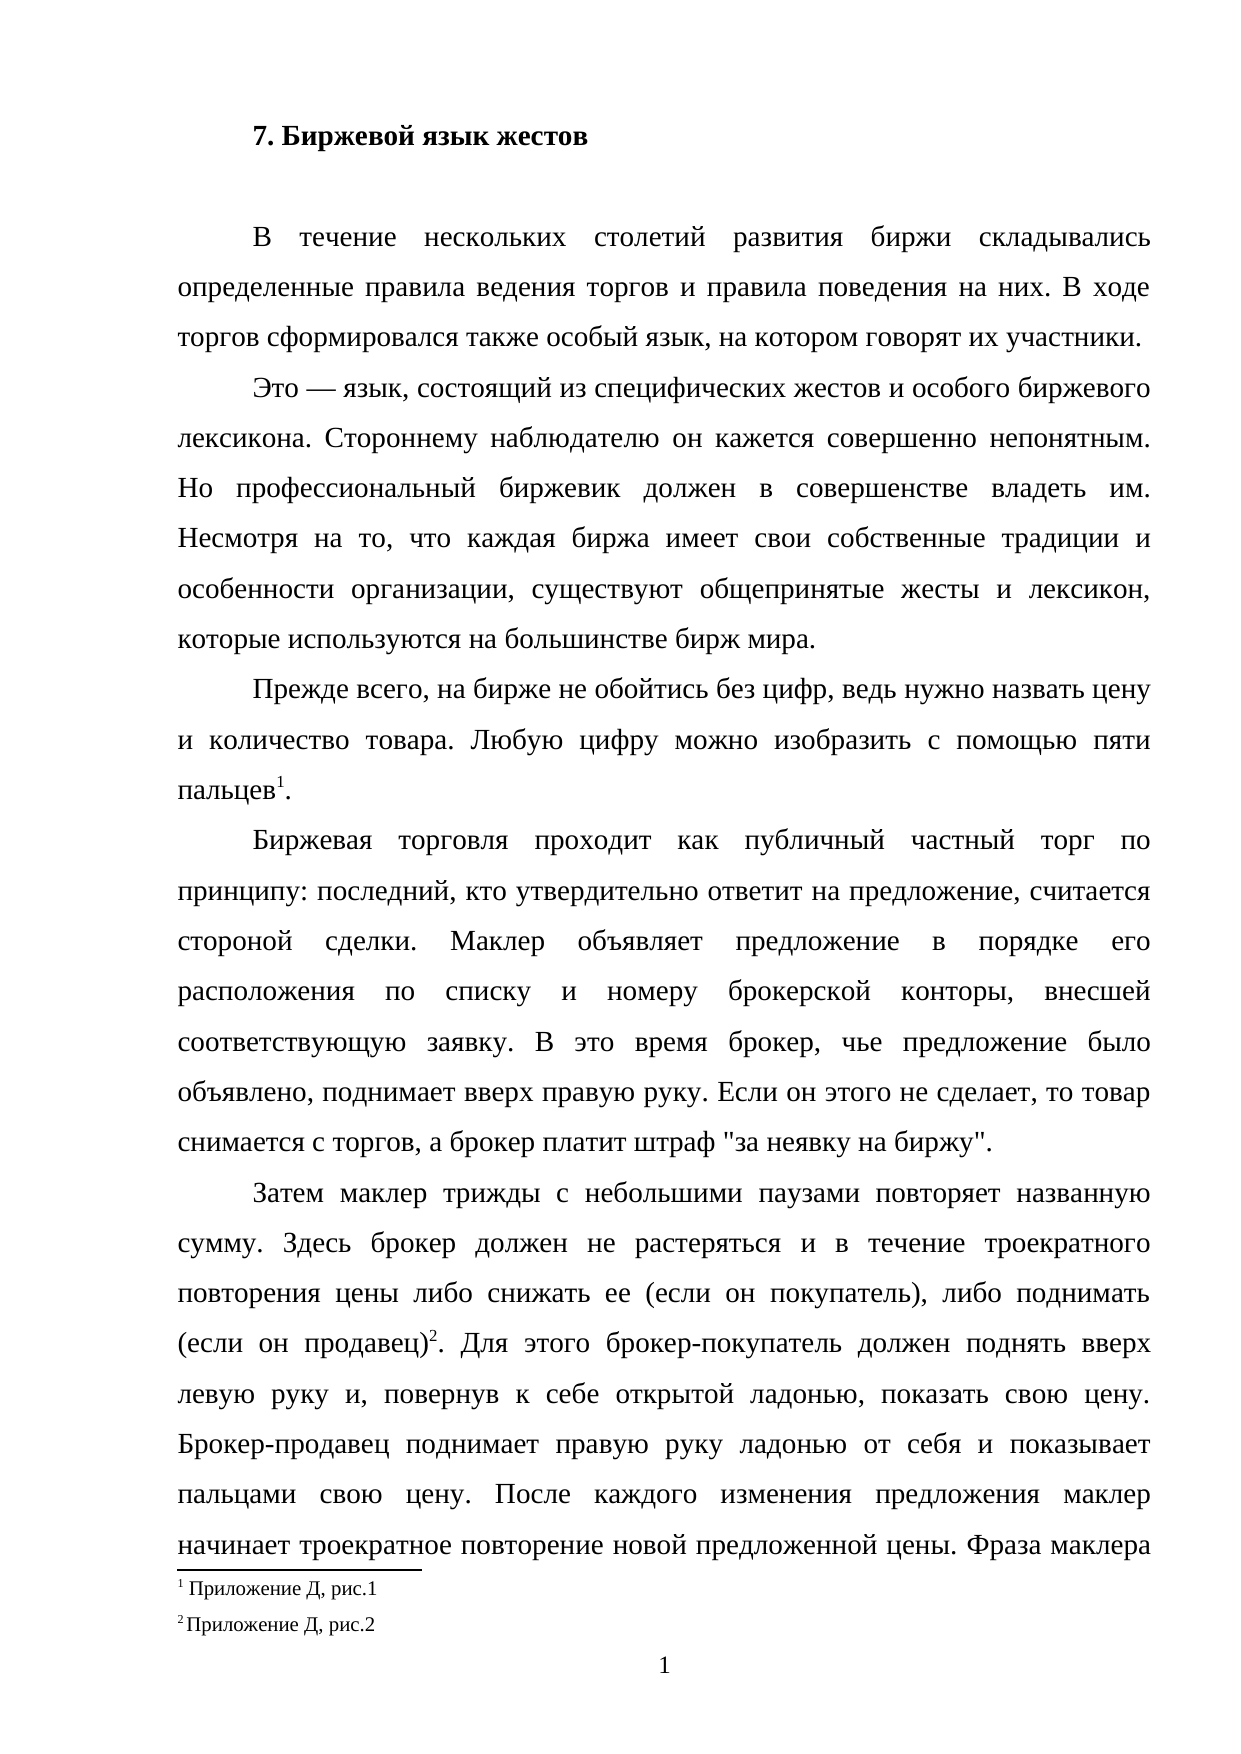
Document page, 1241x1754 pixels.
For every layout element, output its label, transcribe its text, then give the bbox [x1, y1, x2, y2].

text В течение нескольких столетий развития биржи складывались определенные правила ведения торгов и правила поведения на них. В ходе торгов сформировался также особый язык, на котором говорят их участники. [177, 219, 1152, 353]
text Это — язык, состоящий из специфических жестов и особого биржевого лексикона. Стороннему наблюдателю он кажется совершенно непонятным. Но профессиональный биржевик должен в совершенстве владеть им. Несмотря на то, что каждая биржа имеет свои собственные традиции и особенности организации, существуют общепринятые жесты и лексикон, которые используются на большинстве бирж мира. [177, 370, 1152, 655]
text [177, 1175, 1152, 1560]
text 7. Биржевой язык жестов [177, 118, 1152, 152]
text Биржевая торговля проходит как публичный частный торг по принципу: последний, кто утвердительно ответит на предложение, считается стороной сделки. Маклер объявляет предложение в порядке его расположения по списку и номеру брокерской конторы, внесшей соответствующую заявку. В это время брокер, чье предложение было объявлено, поднимает вверх правую руку. Если он этого не сделает, то товар снимается с торгов, а брокер платит штраф "за неявку на биржу". [177, 822, 1152, 1158]
text Прежде всего, на бирже не обойтись без цифр, ведь нужно назвать цену и количество товара. Любую цифру можно изобразить с помощью пяти пальцев. [177, 672, 1152, 806]
